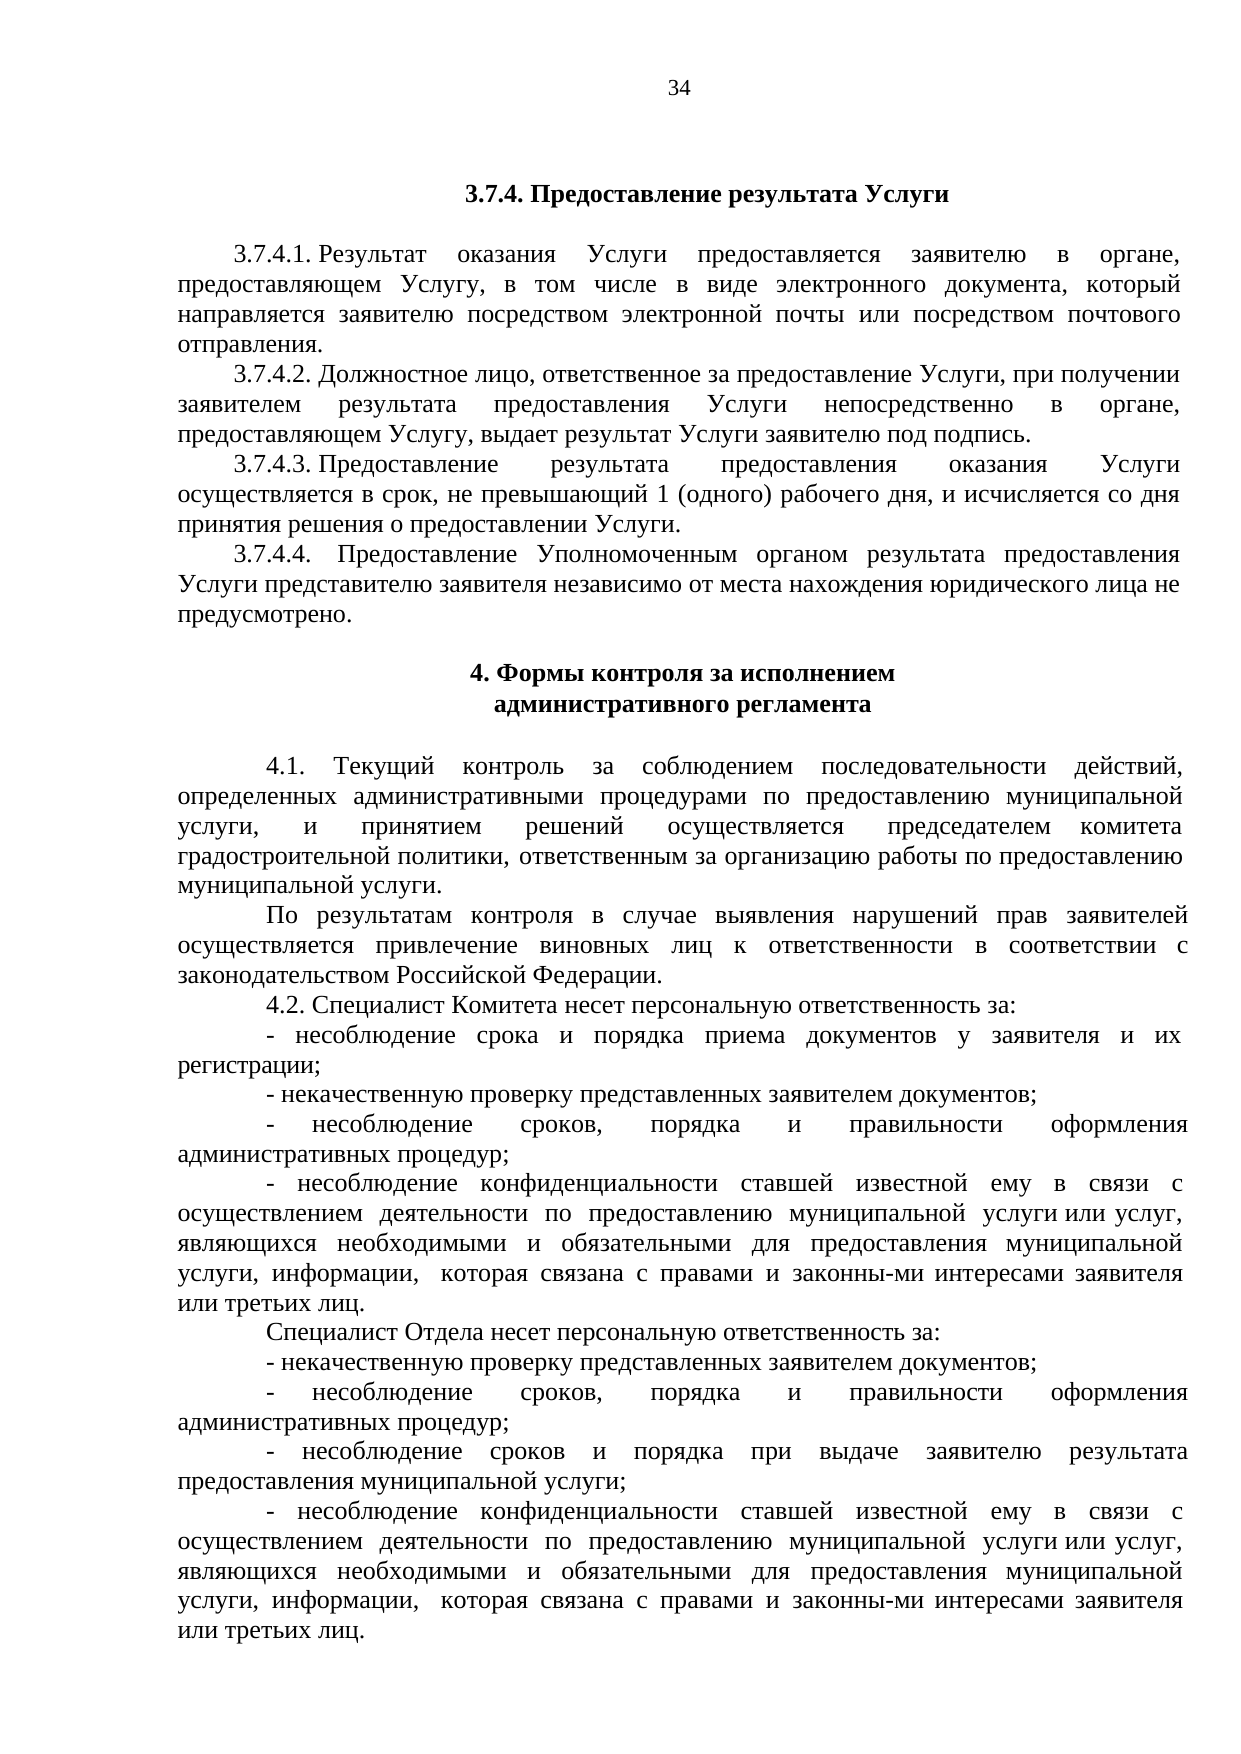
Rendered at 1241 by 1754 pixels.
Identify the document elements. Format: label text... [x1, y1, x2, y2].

text По результатам контроля в случае выявления нарушений прав заявителей осуществляется привлечение виновных лиц к ответственности в соответствии с законодательством Российской Федерации. [177, 899, 1188, 989]
text - несоблюдение сроков, порядка и правильности оформления административных процедур; [177, 1376, 1188, 1436]
text - несоблюдение конфиденциальности ставшей известной ему в связи с осуществлением деятельности по предоставлению муниципальной услуги или услуг, являющихся необходимыми и обязательными для предоставления муниципальной услуги, информации, которая связана с правами и законны-ми интересами заявителя или третьих лиц. [177, 1495, 1183, 1644]
text 4.1. Текущий контроль за соблюдением последовательности действий, определенных административными процедурами по предоставлению муниципальной услуги, и принятием решений осуществляется председателем комитета градостроительной политики, ответственным за организацию работы по предоставлению муниципальной услуги. [177, 751, 1183, 899]
text 3.7.4.4. Предоставление Уполномоченным органом результата предоставления Услуги представителю заявителя независимо от места нахождения юридического лица не предусмотрено. [177, 538, 1181, 628]
text 3.7.4.1. Результат оказания Услуги предоставляется заявителю в органе, предоставляющем Услугу, в том числе в виде электронного документа, который направляется заявителю посредством электронной почты или посредством почтового отправления. [177, 238, 1181, 358]
text Специалист Отдела несет персональную ответственность за: [177, 1317, 1183, 1347]
text - несоблюдение конфиденциальности ставшей известной ему в связи с осуществлением деятельности по предоставлению муниципальной услуги или услуг, являющихся необходимыми и обязательными для предоставления муниципальной услуги, информации, которая связана с правами и законны-ми интересами заявителя или третьих лиц. [177, 1168, 1183, 1317]
text 3.7.4. Предоставление результата Услуги [177, 178, 1181, 208]
text 4. Формы контроля за исполнением административного регламента [427, 658, 938, 718]
text 3.7.4.2. Должностное лицо, ответственное за предоставление Услуги, при получении заявителем результата предоставления Услуги непосредственно в органе, предоставляющем Услугу, выдает результат Услуги заявителю под подпись. [177, 358, 1181, 448]
text - некачественную проверку представленных заявителем документов; [266, 1079, 1183, 1108]
text - некачественную проверку представленных заявителем документов; [266, 1347, 1183, 1376]
text - несоблюдение срока и порядка приема документов у заявителя и их регистрации; [177, 1019, 1181, 1079]
text - несоблюдение сроков, порядка и правильности оформления административных процедур; [177, 1108, 1188, 1168]
text - несоблюдение сроков и порядка при выдаче заявителю результата предоставления муниципальной услуги; [177, 1436, 1188, 1495]
text 3.7.4.3. Предоставление результата предоставления оказания Услуги осуществляется в срок, не превышающий 1 (одного) рабочего дня, и исчисляется со дня принятия решения о предоставлении Услуги. [177, 448, 1181, 538]
text 4.2. Специалист Комитета несет персональную ответственность за: [233, 989, 1181, 1019]
